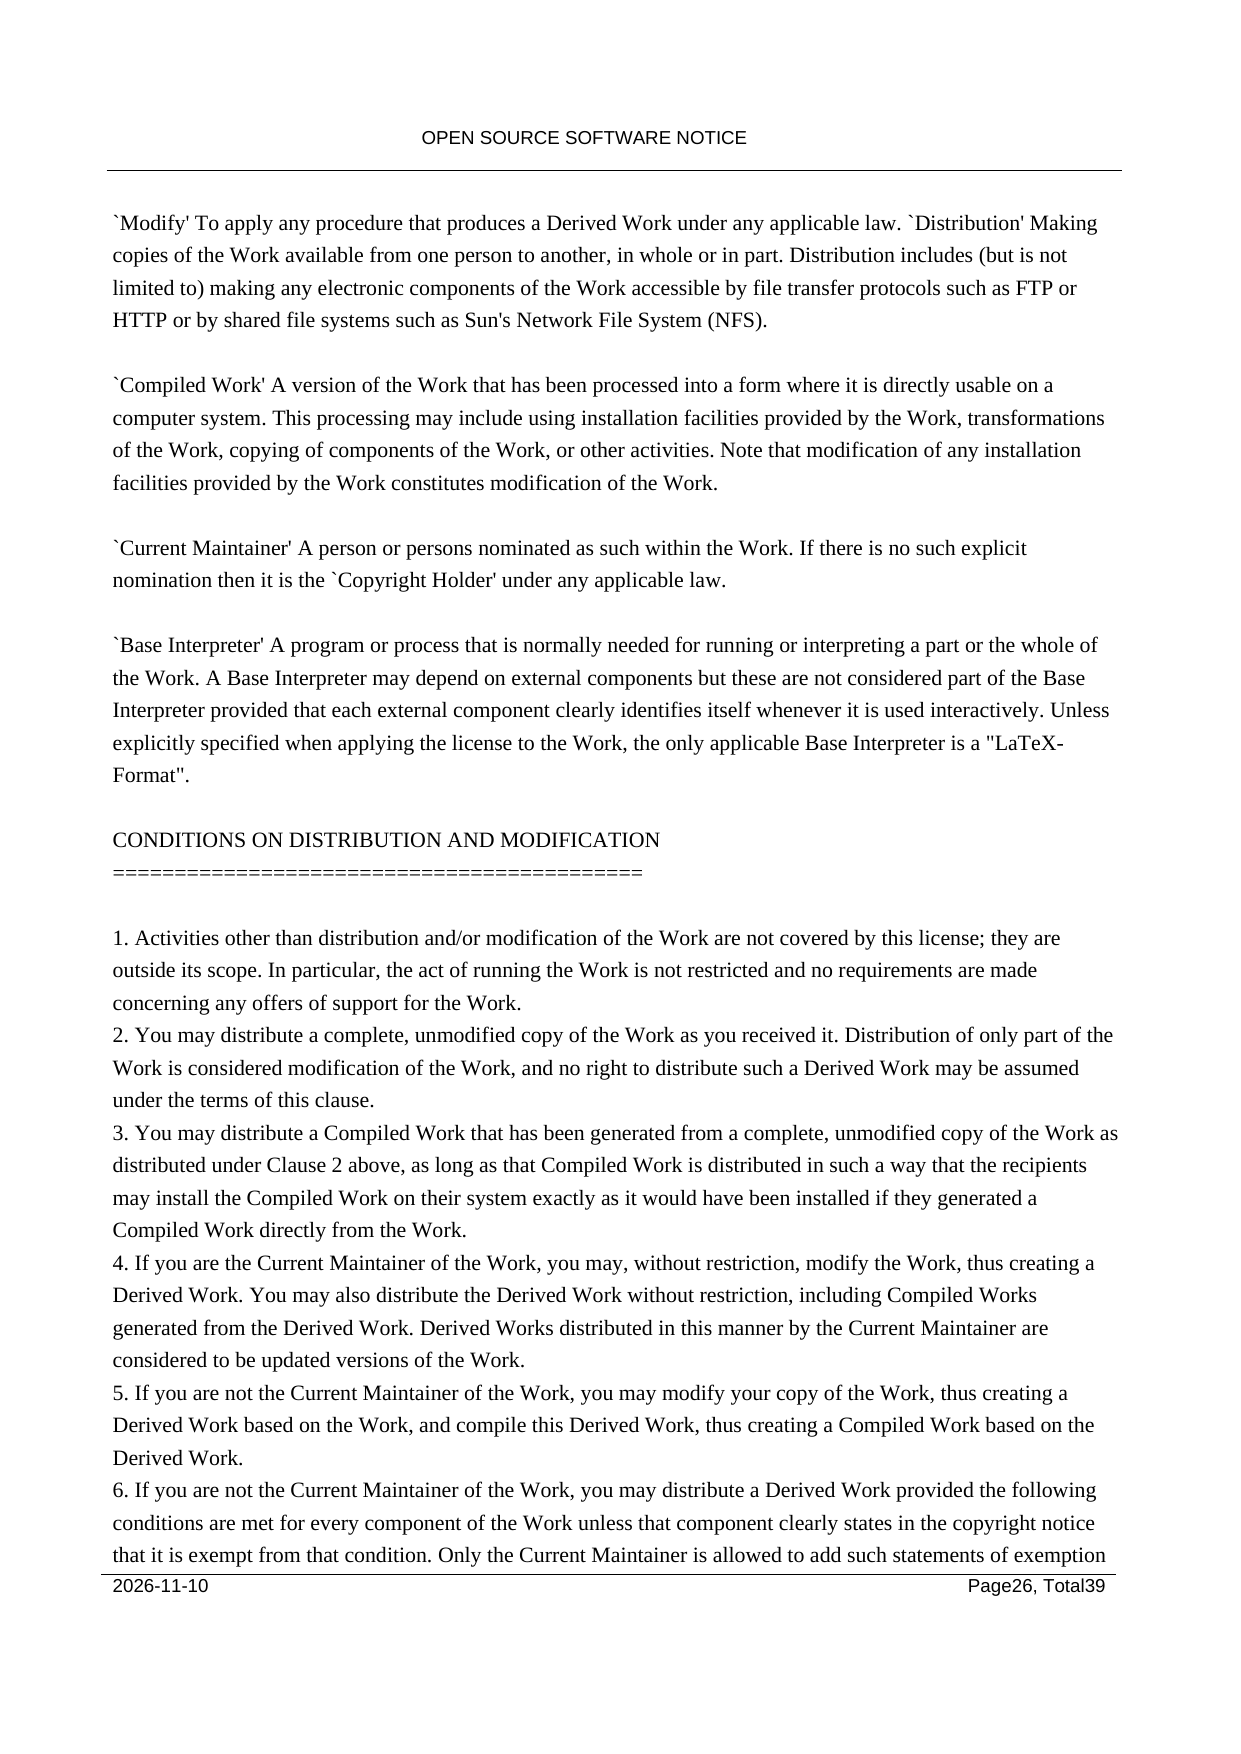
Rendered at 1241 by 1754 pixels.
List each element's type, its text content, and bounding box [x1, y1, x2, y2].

text `Modify' To apply any procedure that produces a Derived Work under any applicable law. `Distribution' Making copies of the Work available from one person to another, in whole or in part. Distribution includes (but is not limited to) making any electronic components of the Work accessible by file transfer protocols such as FTP or HTTP or by shared file systems such as Sun's Network File System (NFS). [112, 206, 1128, 336]
text `Current Maintainer' A person or persons nominated as such within the Work. If there is no such explicit nomination then it is the `Copyright Holder' under any applicable law. [112, 531, 1128, 596]
text `Compiled Work' A version of the Work that has been processed into a form where it is directly usable on a computer system. This processing may include using installation facilities provided by the Work, transformations of the Work, copying of components of the Work, or other activities. Note that modification of any installation facilities provided by the Work constitutes modification of the Work. [112, 369, 1128, 499]
text 3. You may distribute a Compiled Work that has been generated from a complete, unmodified copy of the Work as distributed under Clause 2 above, as long as that Compiled Work is distributed in such a way that the recipients may install the Compiled Work on their system exactly as it would have been installed if they generated a Compiled Work directly from the Work. [112, 1116, 1128, 1246]
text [112, 1474, 1128, 1571]
text 1. Activities other than distribution and/or modification of the Work are not covered by this license; they are outside its scope. In particular, the act of running the Work is not restricted and no requirements are made concerning any offers of support for the Work. [112, 921, 1128, 1019]
text =========================================== [112, 856, 1128, 889]
text CONDITIONS ON DISTRIBUTION AND MODIFICATION [112, 824, 1128, 856]
text 4. If you are the Current Maintainer of the Work, you may, without restriction, modify the Work, thus creating a Derived Work. You may also distribute the Derived Work without restriction, including Compiled Works generated from the Derived Work. Derived Works distributed in this manner by the Current Maintainer are considered to be updated versions of the Work. [112, 1246, 1128, 1376]
text 5. If you are not the Current Maintainer of the Work, you may modify your copy of the Work, thus creating a Derived Work based on the Work, and compile this Derived Work, thus creating a Compiled Work based on the Derived Work. [112, 1376, 1128, 1474]
text 2. You may distribute a complete, unmodified copy of the Work as you received it. Distribution of only part of the Work is considered modification of the Work, and no right to distribute such a Derived Work may be assumed under the terms of this clause. [112, 1019, 1128, 1116]
text `Base Interpreter' A program or process that is normally needed for running or interpreting a part or the whole of the Work. A Base Interpreter may depend on external components but these are not considered part of the Base Interpreter provided that each external component clearly identifies itself whenever it is used interactively. Unless explicitly specified when applying the license to the Work, the only applicable Base Interpreter is a "LaTeX-Format". [112, 629, 1128, 791]
